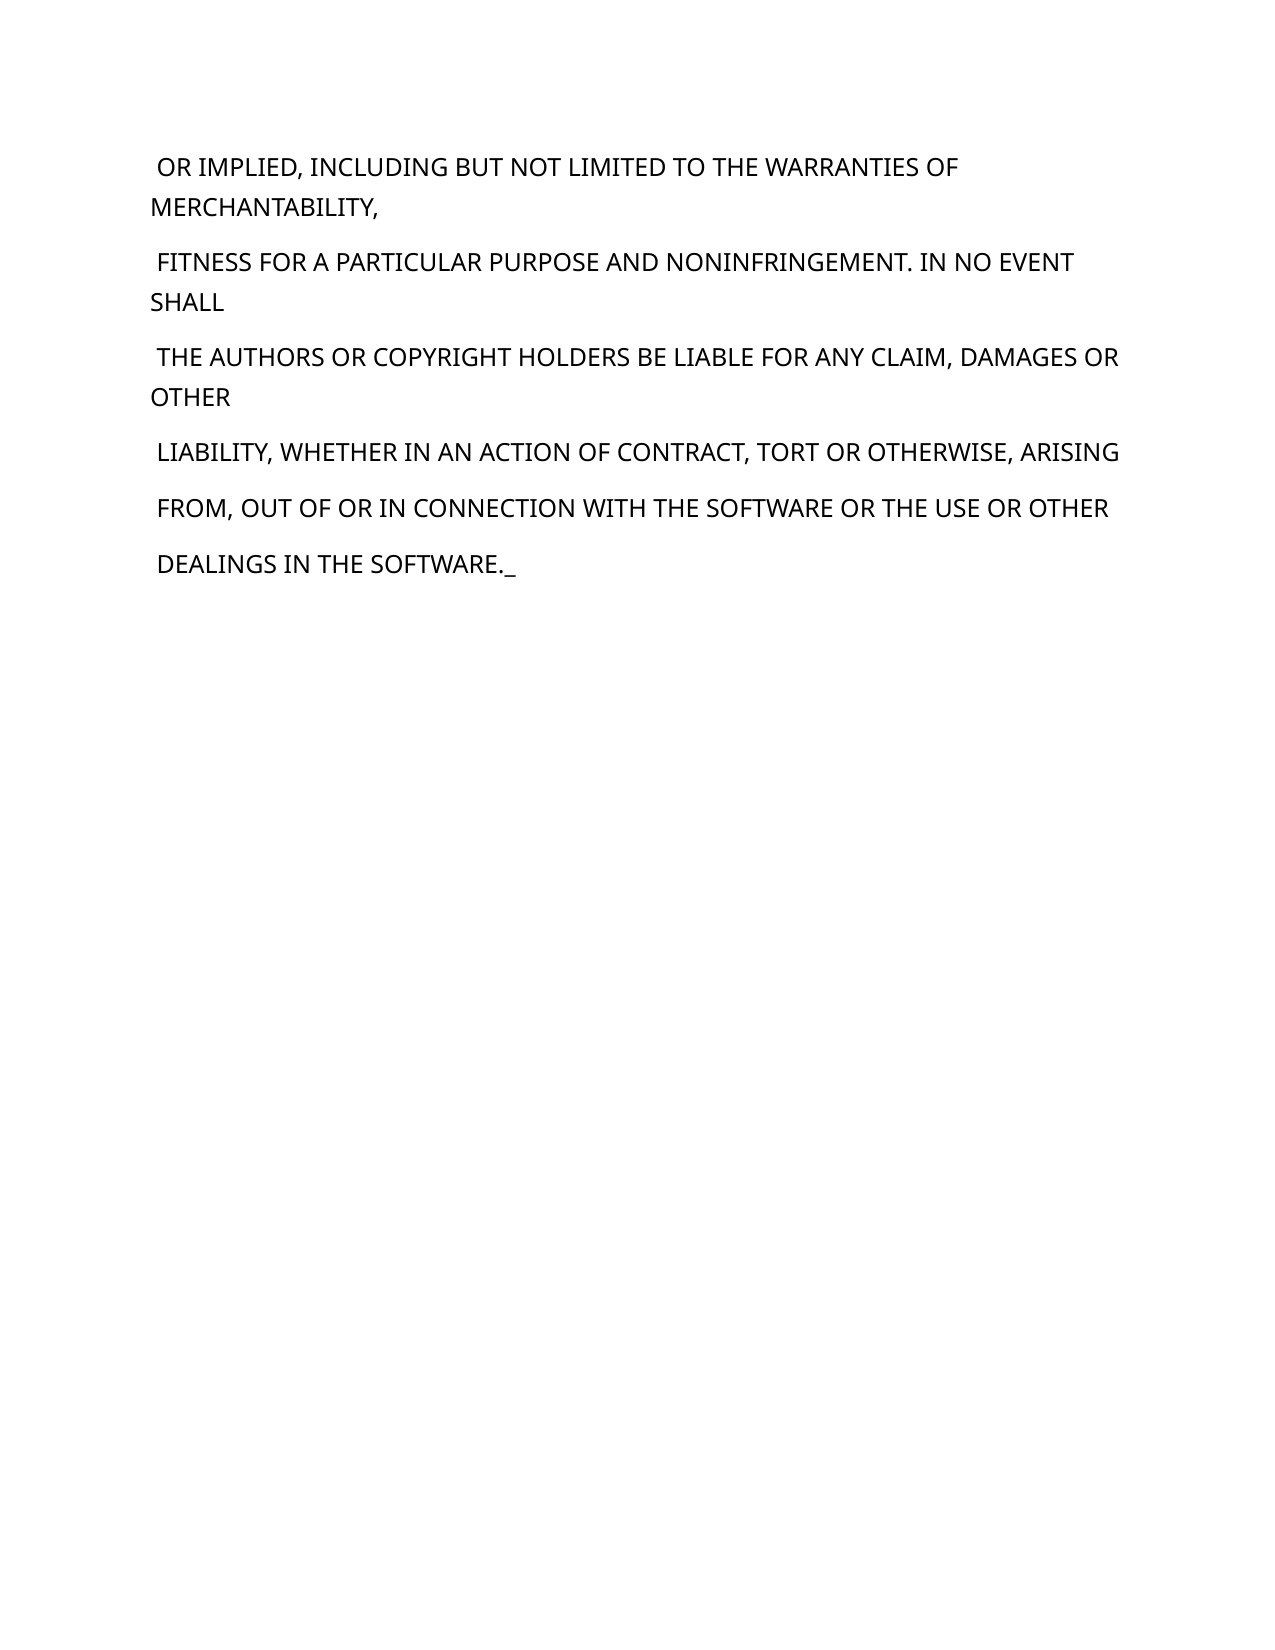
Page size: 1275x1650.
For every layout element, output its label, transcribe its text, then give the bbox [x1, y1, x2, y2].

text THE AUTHORS OR COPYRIGHT HOLDERS BE LIABLE FOR ANY CLAIM, DAMAGES OR OTHER [150, 340, 1125, 413]
text OR IMPLIED, INCLUDING BUT NOT LIMITED TO THE WARRANTIES OF MERCHANTABILITY, [150, 150, 1125, 223]
text LIABILITY, WHETHER IN AN ACTION OF CONTRACT, TORT OR OTHERWISE, ARISING [150, 435, 1125, 469]
text DEALINGS IN THE SOFTWARE._ [150, 547, 1125, 581]
text FITNESS FOR A PARTICULAR PURPOSE AND NONINFRINGEMENT. IN NO EVENT SHALL [150, 245, 1125, 318]
text FROM, OUT OF OR IN CONNECTION WITH THE SOFTWARE OR THE USE OR OTHER [150, 491, 1125, 525]
